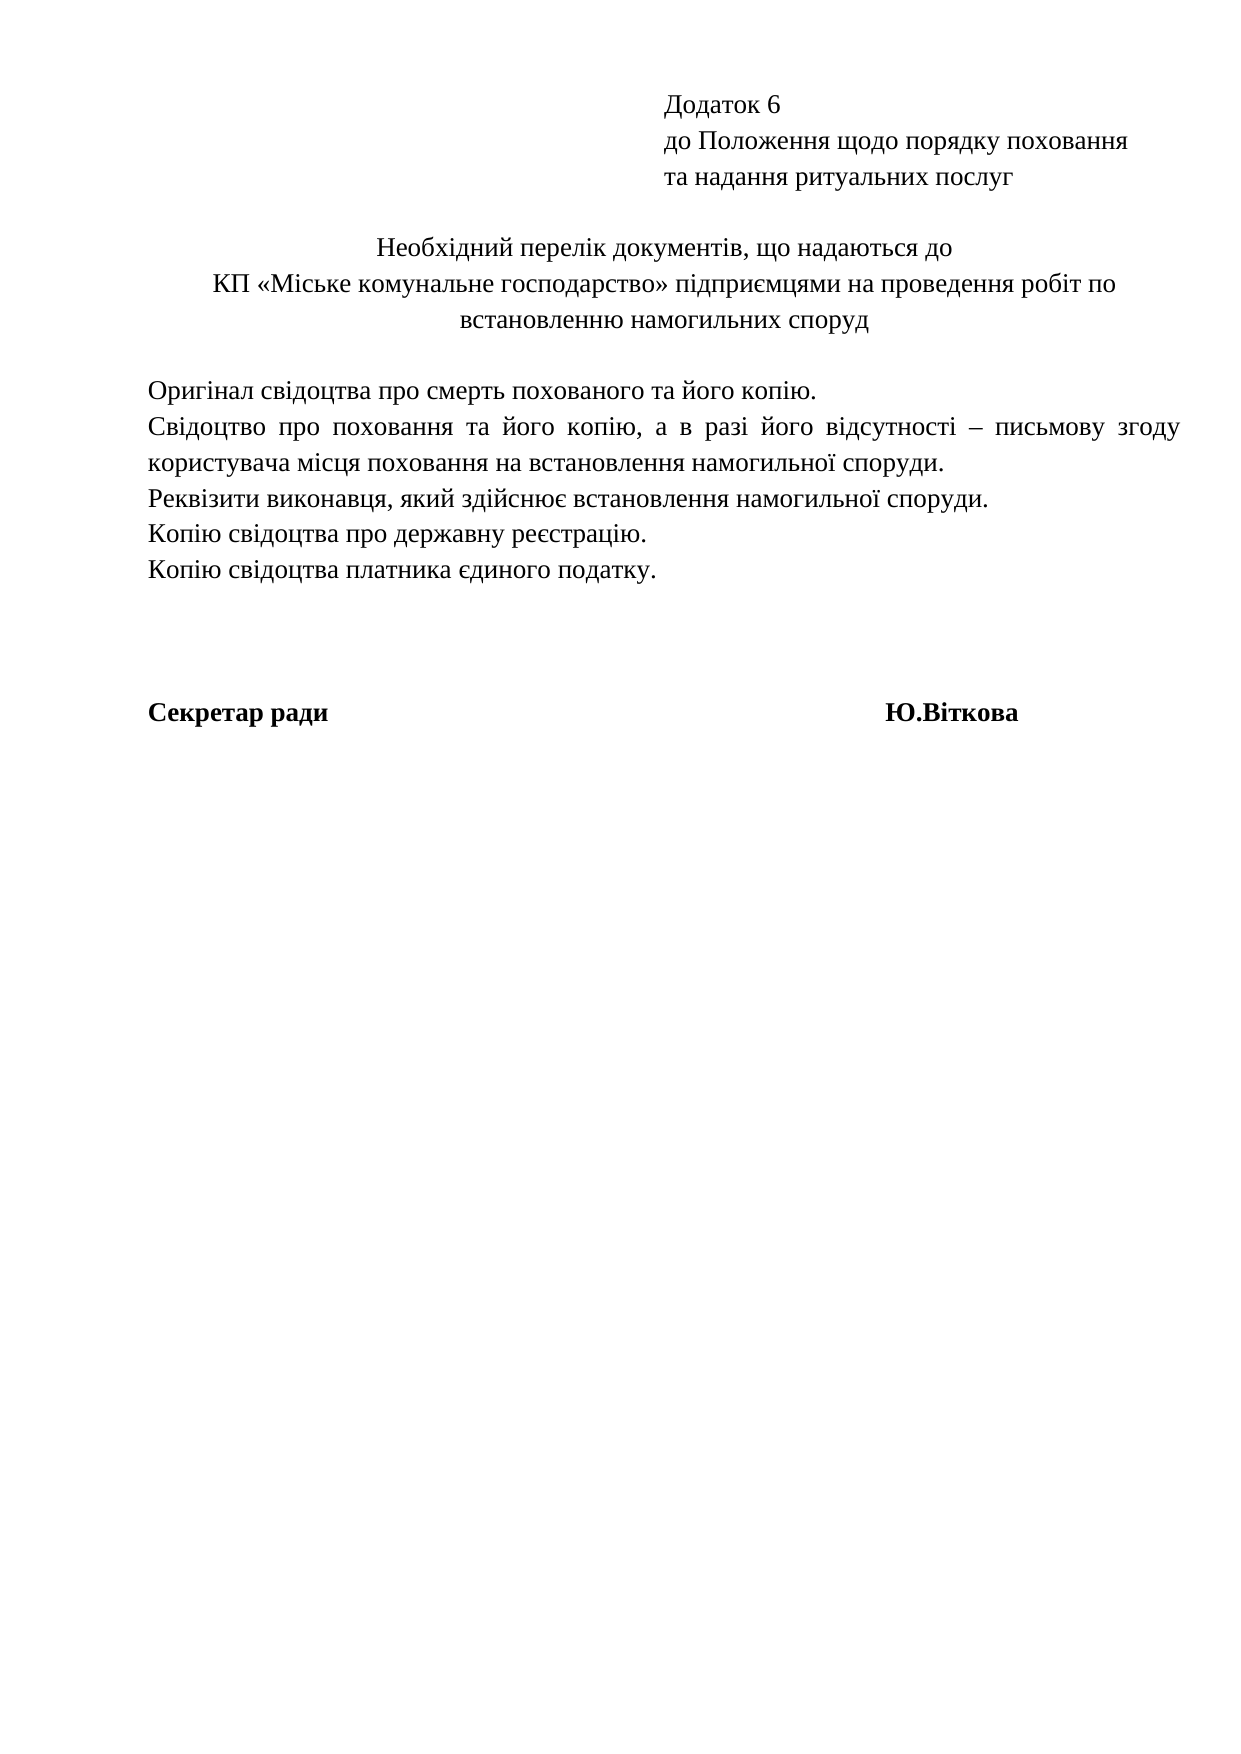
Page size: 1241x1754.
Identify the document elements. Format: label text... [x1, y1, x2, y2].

text Додаток 6 [590, 89, 1181, 120]
text КП «Міське комунальне господарство» підприємцями на проведення робіт по встановленню намогильних споруд [148, 267, 1181, 334]
text до Положення щодо порядку поховання [590, 124, 1181, 156]
text Копію свідоцтва платника єдиного податку. [148, 553, 1181, 584]
text Оригінал свідоцтва про смерть похованого та його копію. [148, 374, 1181, 406]
text Секретар ради Ю.Віткова [148, 696, 1181, 727]
text та надання ритуальних послуг [148, 160, 1181, 191]
text Необхідний перелік документів, що надаються до [148, 232, 1181, 263]
text Реквізити виконавця, який здійснює встановлення намогильної споруди. [148, 482, 1181, 513]
text Копію свідоцтва про державну реєстрацію. [148, 517, 1181, 548]
text Свідоцтво про поховання та його копію, а в разі його відсутності – письмову згоду користувача місця поховання на встановлення намогильної споруди. [148, 410, 1181, 477]
